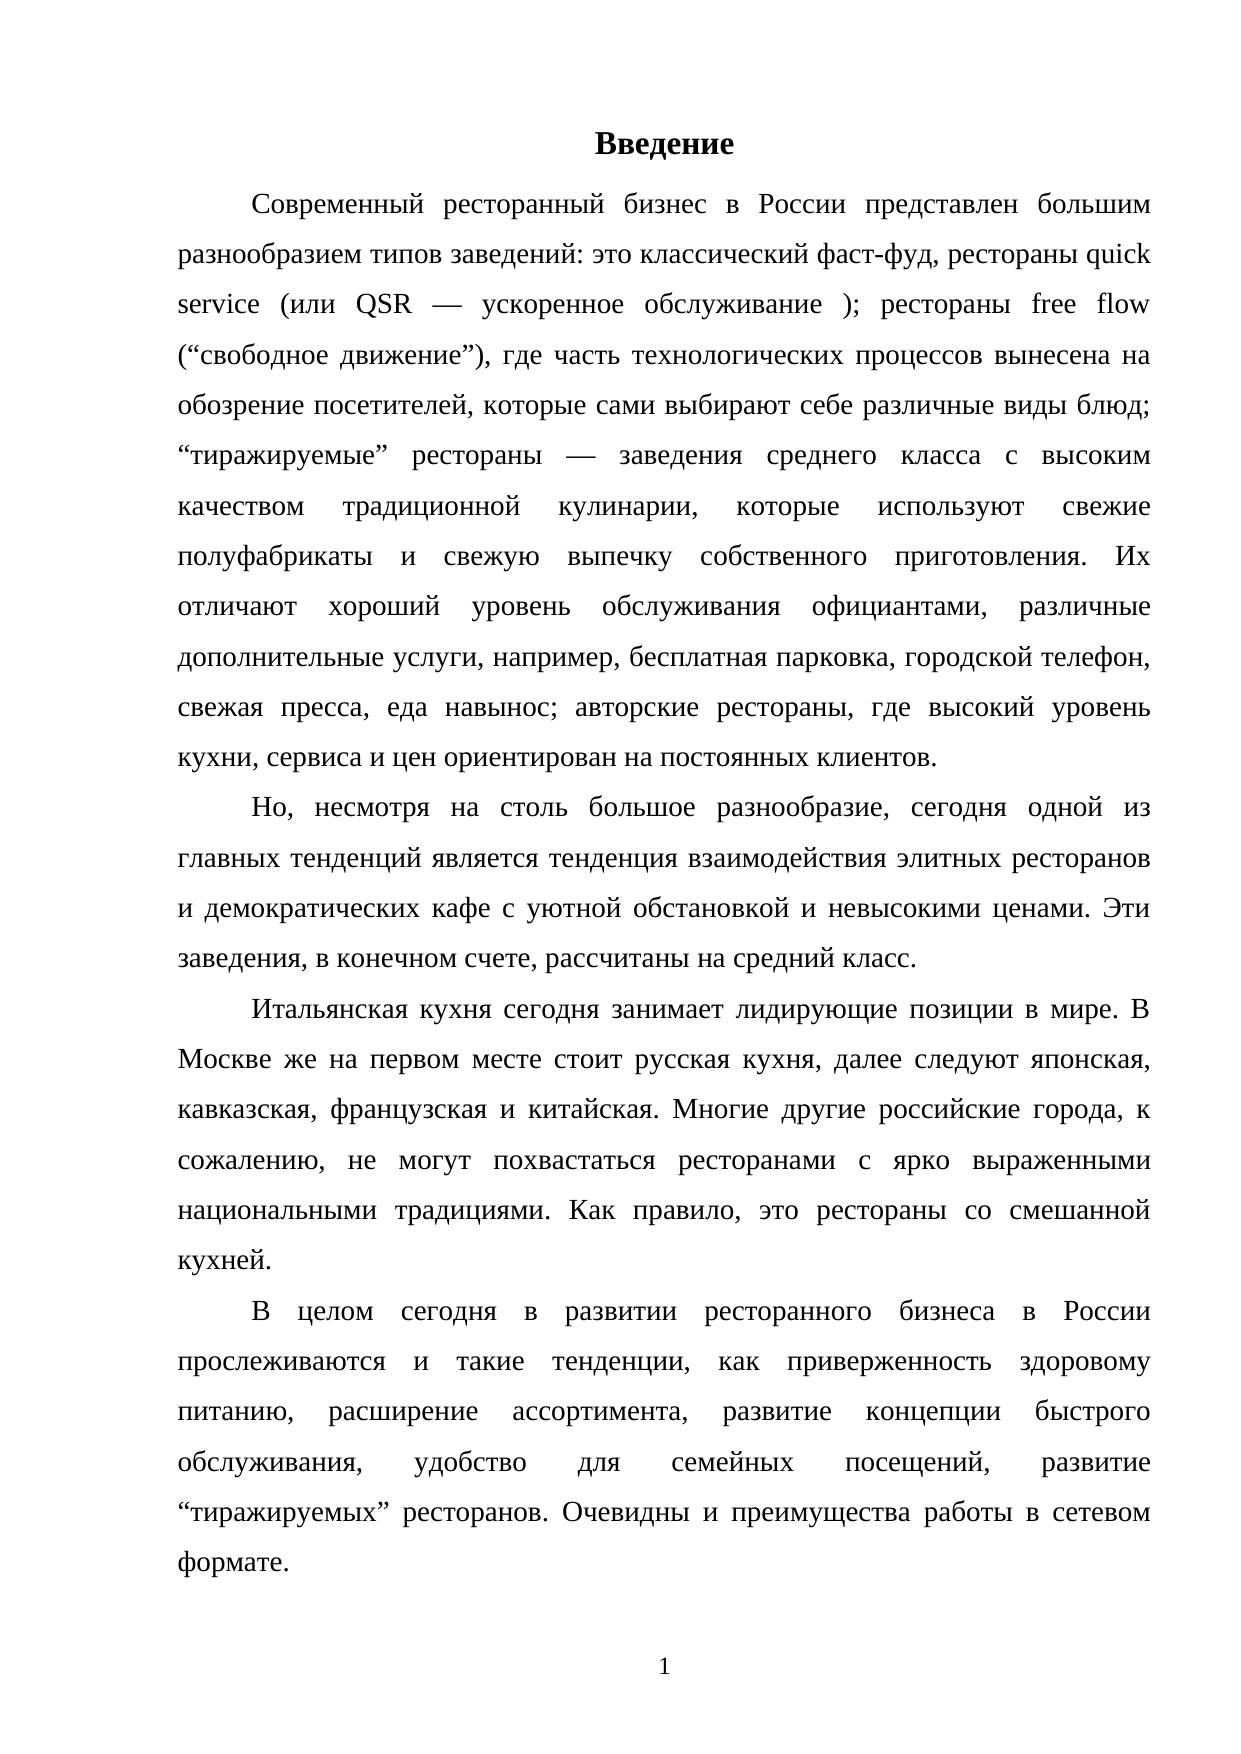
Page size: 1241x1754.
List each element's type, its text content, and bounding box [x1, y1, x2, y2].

text Итальянская кухня сегодня занимает лидирующие позиции в мире. В Москве же на первом месте стоит русская кухня, далее следуют японская, кавказская, французская и китайская. Многие другие российские города, к сожалению, не могут похвастаться ресторанами с ярко выраженными национальными традициями. Как правило, это рестораны со смешанной кухней. [177, 991, 1152, 1276]
text Современный ресторанный бизнес в России представлен большим разнообразием типов заведений: это классический фаст-фуд, рестораны quick service (или QSR — ускоренное обслуживание ); рестораны free flow (“свободное движение”), где часть технологических процессов вынесена на обозрение посетителей, которые сами выбирают себе различные виды блюд; “тиражируемые” рестораны — заведения среднего класса с высоким качеством традиционной кулинарии, которые используют свежие полуфабрикаты и свежую выпечку собственного приготовления. Их отличают хороший уровень обслуживания официантами, различные дополнительные услуги, например, бесплатная парковка, городской телефон, свежая пресса, еда навынос; авторские рестораны, где высокий уровень кухни, сервиса и цен ориентирован на постоянных клиентов. [177, 186, 1152, 773]
text Введение [177, 123, 1152, 162]
text Но, несмотря на столь большое разнообразие, сегодня одной из главных тенденций является тенденция взаимодействия элитных ресторанов и демократических кафе с уютной обстановкой и невысокими ценами. Эти заведения, в конечном счете, рассчитаны на средний класс. [177, 789, 1152, 974]
text В целом сегодня в развитии ресторанного бизнеса в России прослеживаются и такие тенденции, как приверженность здоровому питанию, расширение ассортимента, развитие концепции быстрого обслуживания, удобство для семейных посещений, развитие “тиражируемых” ресторанов. Очевидны и преимущества работы в сетевом формате. [177, 1293, 1152, 1578]
